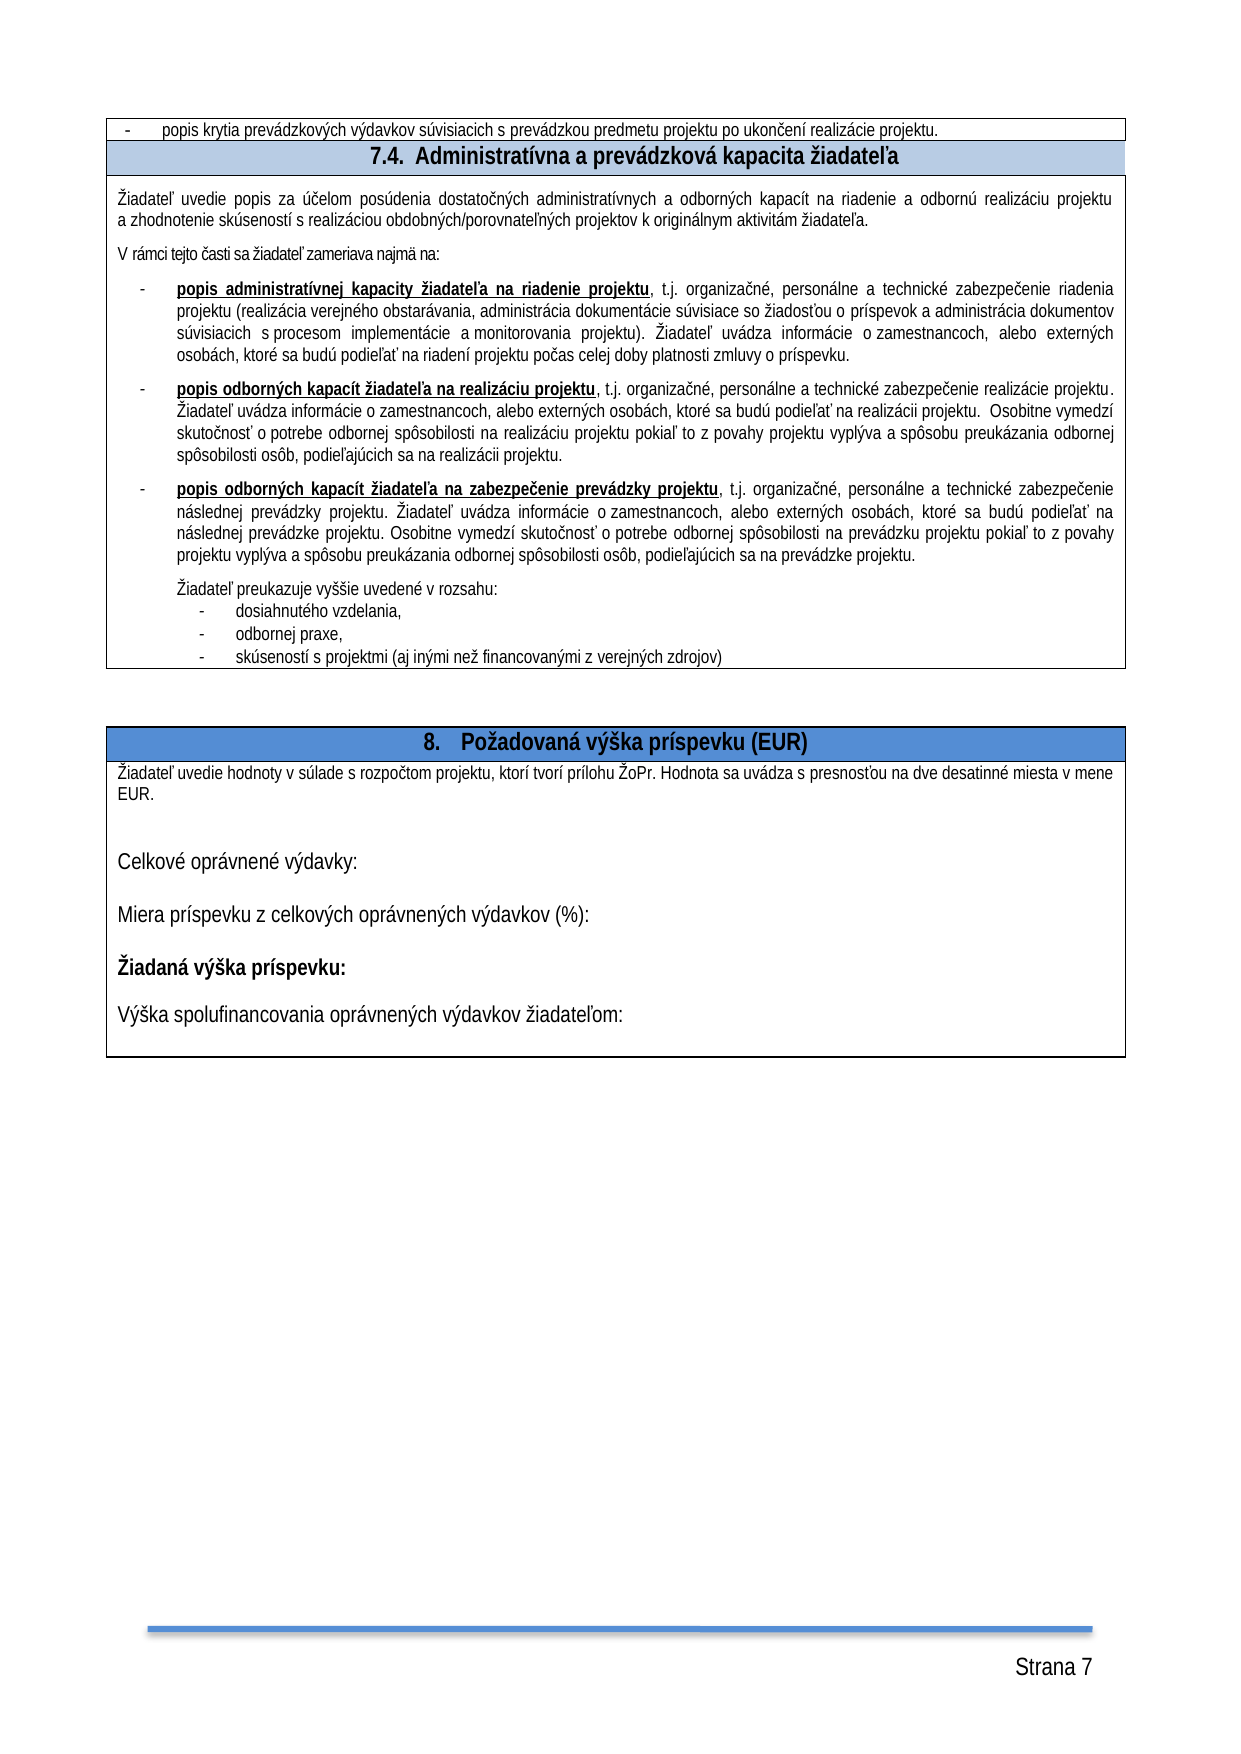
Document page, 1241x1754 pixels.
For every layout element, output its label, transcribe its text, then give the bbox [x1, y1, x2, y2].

table_cell Administratívna a prevádzková kapacita žiadateľa [107, 141, 1125, 175]
table_header Požadovaná výška príspevku (EUR) [107, 728, 1125, 761]
table_cell Žiadateľ uvedie hodnoty v súlade s rozpočtom projektu, ktorí tvorí prílohu ŽoPr. Hodnota sa uvádza s presnosťou na dve desatinné miesta v mene EUR. Celkové oprávnené výdavky: Miera príspevku z celkových oprávnených výdavkov (%): Žiadaná výška príspevku: Výška spolufinancovania oprávnených výdavkov žiadateľom: [107, 762, 1125, 1056]
table_cell Žiadateľ uvedie popis za účelom posúdenia dostatočných administratívnych a odborných kapacít na riadenie a odbornú realizáciu projektu a zhodnotenie skúseností s realizáciou obdobných/porovnateľných projektov k originálnym aktivitám žiadateľa. V rámci tejto časti sa žiadateľ zameriava najmä na: popis administratívnej kapacity žiadateľa na riadenie projektu, t.j. organizačné, personálne a technické zabezpečenie riadenia projektu (realizácia verejného obstarávania, administrácia dokumentácie súvisiace so žiadosťou o príspevok a administrácia dokumentov súvisiacich s procesom implementácie a monitorovania projektu). Žiadateľ uvádza informácie o zamestnancoch, alebo externých osobách, ktoré sa budú podieľať na riadení projektu počas celej doby platnosti zmluvy o príspevku. popis odborných kapacít žiadateľa na realizáciu projektu, t.j. organizačné, personálne a technické zabezpečenie realizácie projektu. Žiadateľ uvádza informácie o zamestnancoch, alebo externých osobách, ktoré sa budú podieľať na realizácii projektu. Osobitne vymedzí skutočnosť o potrebe odbornej spôsobilosti na realizáciu projektu pokiaľ to z povahy projektu vyplýva a spôsobu preukázania odbornej spôsobilosti osôb, podieľajúcich sa na realizácii projektu. popis odborných kapacít žiadateľa na zabezpečenie prevádzky projektu, t.j. organizačné, personálne a technické zabezpečenie následnej prevádzky projektu. Žiadateľ uvádza informácie o zamestnancoch, alebo externých osobách, ktoré sa budú podieľať na následnej prevádzke projektu. Osobitne vymedzí skutočnosť o potrebe odbornej spôsobilosti na prevádzku projektu pokiaľ to z povahy projektu vyplýva a spôsobu preukázania odbornej spôsobilosti osôb, podieľajúcich sa na prevádzke projektu. Žiadateľ preukazuje vyššie uvedené v rozsahu: dosiahnutého vzdelania, odbornej praxe, skúseností s projektmi (aj inými než financovanými z verejných zdrojov) [107, 176, 1125, 668]
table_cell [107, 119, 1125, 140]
